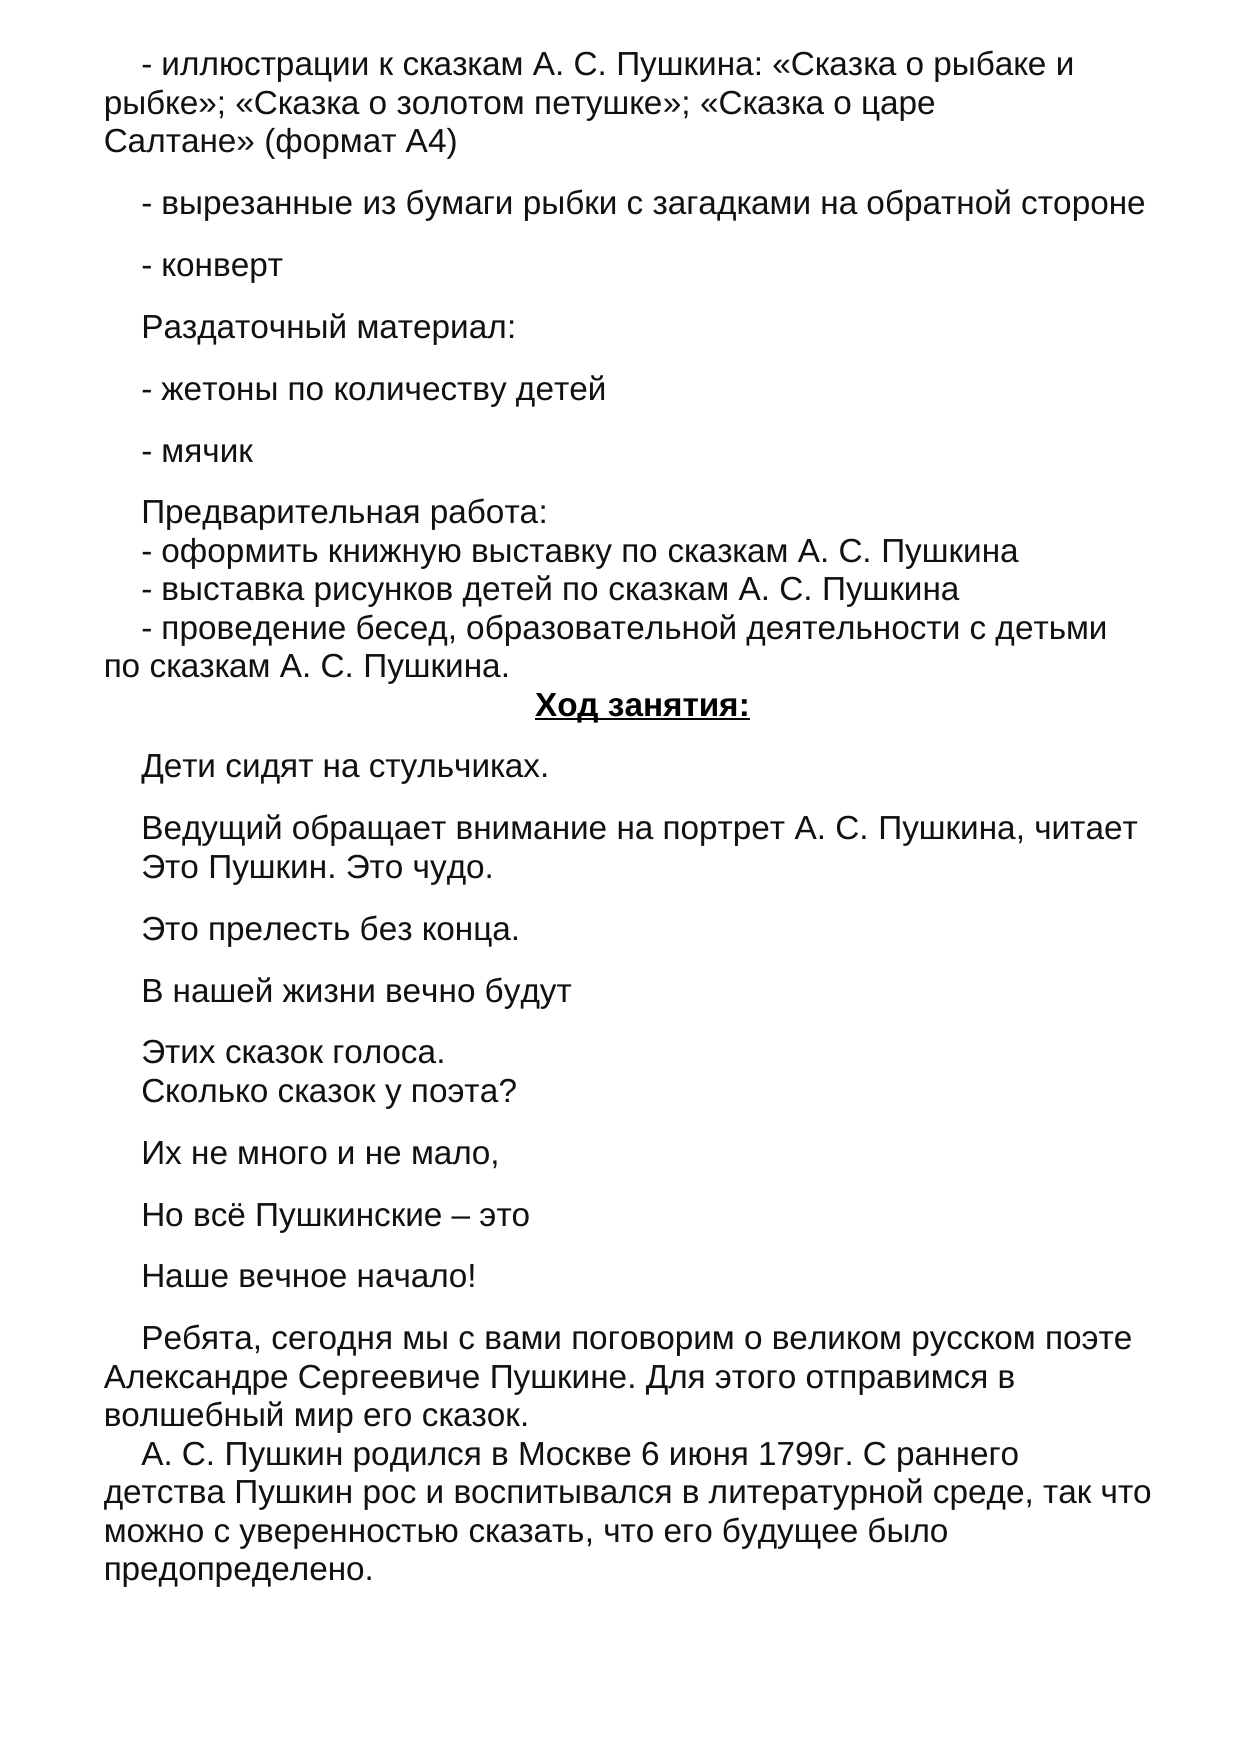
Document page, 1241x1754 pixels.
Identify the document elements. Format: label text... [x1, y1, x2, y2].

text Этих сказок голоса. [103, 1032, 1181, 1071]
text Дети сидят на стульчиках. [103, 747, 1181, 785]
text Раздаточный материал: [103, 307, 1181, 345]
text - проведение бесед, образовательной деятельности с детьми по сказкам А. С. Пушкина. [103, 608, 1181, 685]
text Предварительная работа: [103, 492, 1181, 531]
text - вырезанные из бумаги рыбки с загадками на обратной стороне [103, 183, 1181, 222]
text Ведущий обращает внимание на портрет А. С. Пушкина, читает [103, 808, 1181, 847]
text Сколько сказок у поэта? [103, 1071, 1181, 1109]
text Но всё Пушкинские – это [103, 1195, 1181, 1233]
text Ребята, сегодня мы с вами поговорим о великом русском поэте Александре Сергеевиче Пушкине. Для этого отправимся в волшебный мир его сказок. [103, 1318, 1181, 1434]
text - жетоны по количеству детей [103, 369, 1181, 407]
text Их не много и не мало, [103, 1133, 1181, 1171]
text - выставка рисунков детей по сказкам А. С. Пушкина [103, 569, 1181, 608]
text Это прелесть без конца. [103, 909, 1181, 947]
text Наше вечное начало! [103, 1257, 1181, 1295]
text А. С. Пушкин родился в Москве 6 июня 1799г. С раннего детства Пушкин рос и воспитывался в литературной среде, так что можно с уверенностью сказать, что его будущее было предопределено. [103, 1434, 1181, 1587]
text - иллюстрации к сказкам А. С. Пушкина: «Сказка о рыбаке и рыбке»; «Сказка о золотом петушке»; «Сказка о царе Салтане» (формат А4) [103, 44, 1181, 160]
text В нашей жизни вечно будут [103, 971, 1181, 1009]
text - конверт [103, 245, 1181, 283]
text Ход занятия: [103, 685, 1181, 723]
text - оформить книжную выставку по сказкам А. С. Пушкина [103, 531, 1181, 569]
text Это Пушкин. Это чудо. [103, 847, 1181, 885]
text - мячик [103, 431, 1181, 469]
